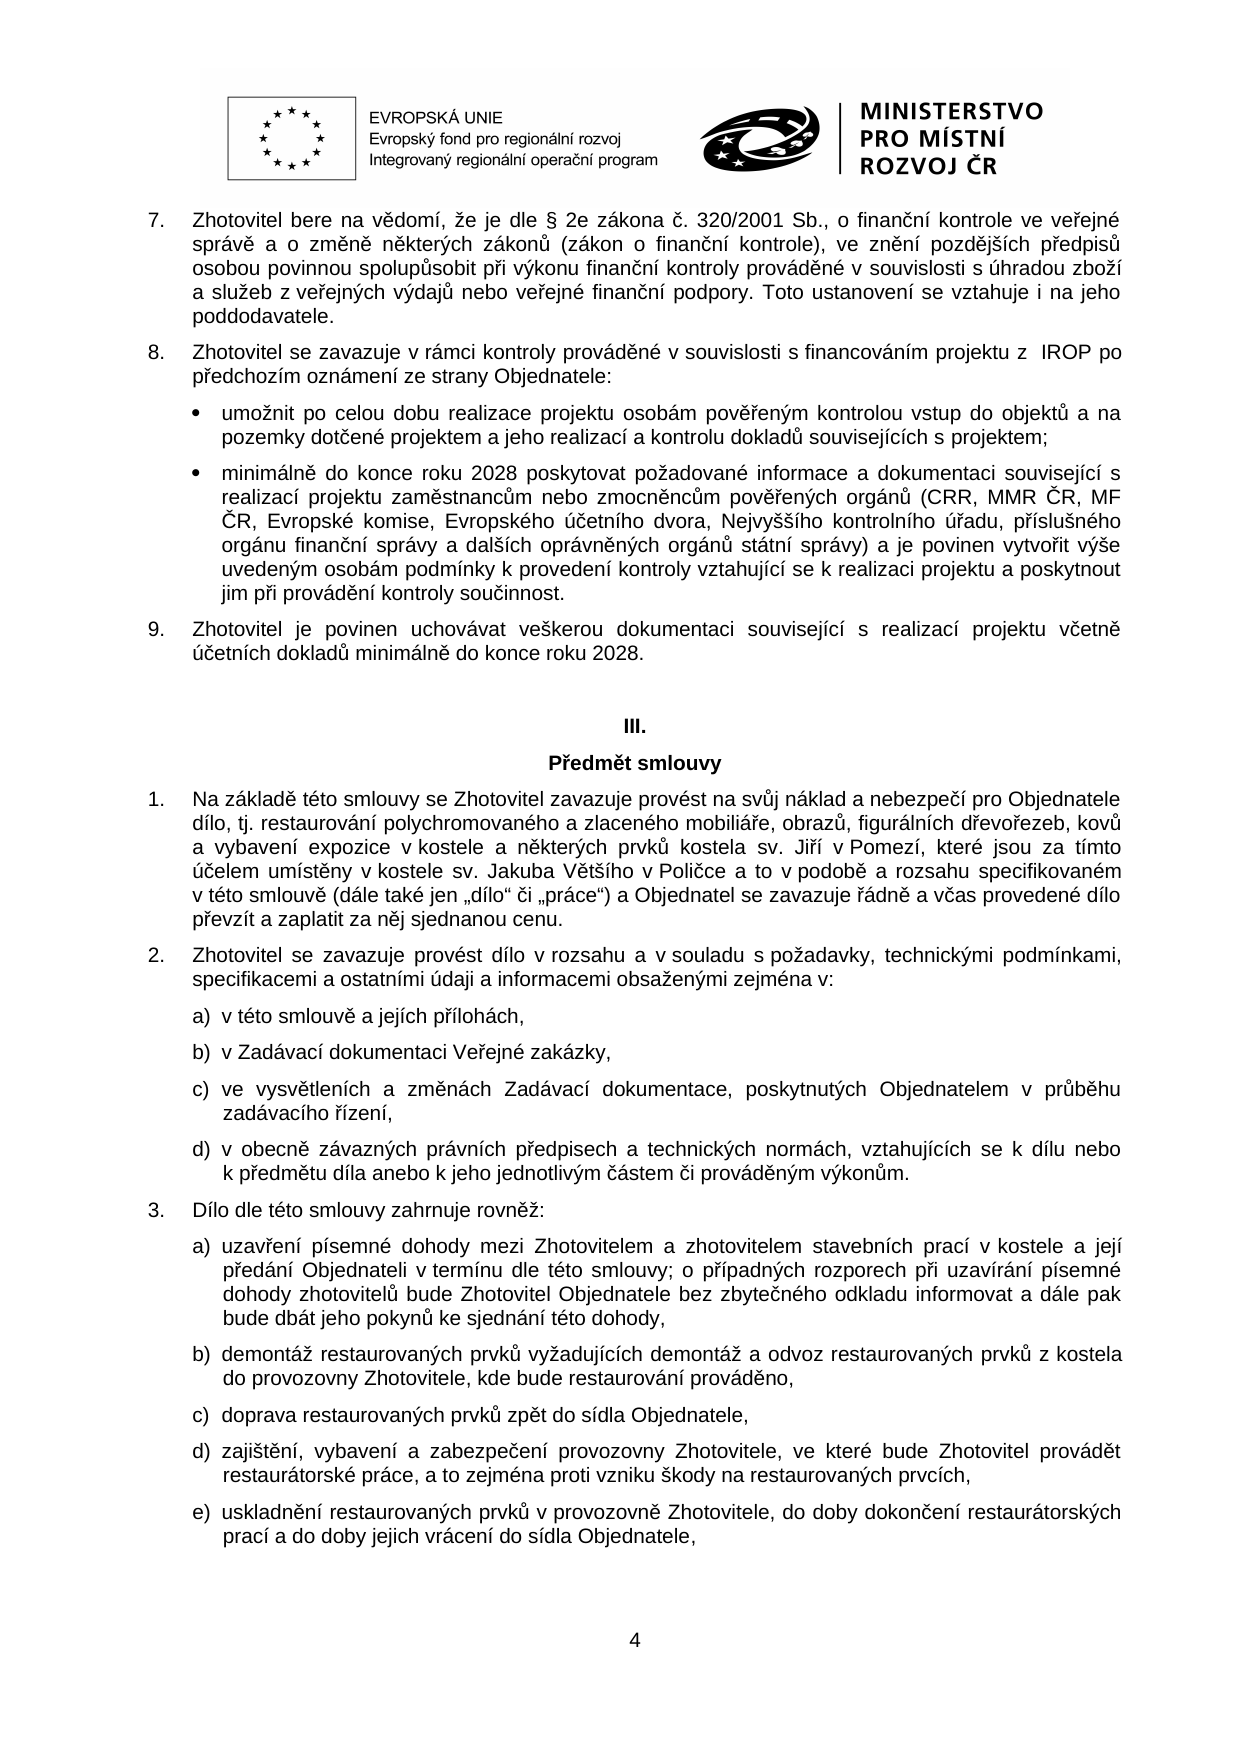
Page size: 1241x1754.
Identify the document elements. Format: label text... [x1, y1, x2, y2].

list umožnit po celou dobu realizace projektu osobám pověřeným kontrolou vstup do objektů a na pozemky dotčené projektem a jeho realizací a kontrolu dokladů souvisejících s projektem; [192, 400, 1122, 448]
text 3. Dílo dle této smlouvy zahrnuje rovněž: [148, 1197, 1122, 1221]
list doprava restaurovaných prvků zpět do sídla Objednatele, [192, 1403, 1122, 1427]
list uzavření písemné dohody mezi Zhotovitelem a zhotovitelem stavebních prací v kostele a její předání Objednateli v termínu dle této smlouvy; o případných rozporech při uzavírání písemné dohody zhotovitelů bude Zhotovitel Objednatele bez zbytečného odkladu informovat a dále pak bude dbát jeho pokynů ke sjednání této dohody, [192, 1234, 1122, 1330]
list Zhotovitel se zavazuje provést dílo v rozsahu a v souladu s požadavky, technickými podmínkami, specifikacemi a ostatními údaji a informacemi obsaženými zejména v: [148, 943, 1122, 991]
text Předmět smlouvy [148, 751, 1122, 774]
list demontáž restaurovaných prvků vyžadujících demontáž a odvoz restaurovaných prvků z kostela do provozovny Zhotovitele, kde bude restaurování prováděno, [192, 1342, 1122, 1390]
list ve vysvětleních a změnách Zadávací dokumentace, poskytnutých Objednatelem v průběhu zadávacího řízení, [192, 1077, 1122, 1124]
list zajištění, vybavení a zabezpečení provozovny Zhotovitele, ve které bude Zhotovitel provádět restaurátorské práce, a to zejména proti vzniku škody na restaurovaných prvcích, [192, 1439, 1122, 1487]
list minimálně do konce roku 2028 poskytovat požadované informace a dokumentaci související s realizací projektu zaměstnancům nebo zmocněncům pověřených orgánů (CRR, MMR ČR, MF ČR, Evropské komise, Evropského účetního dvora, Nejvyššího kontrolního úřadu, příslušného orgánu finanční správy a dalších oprávněných orgánů státní správy) a je povinen vytvořit výše uvedeným osobám podmínky k provedení kontroly vztahující se k realizaci projektu a poskytnout jim při provádění kontroly součinnost. [192, 461, 1122, 605]
picture [199, 68, 1070, 208]
list v obecně závazných právních předpisech a technických normách, vztahujících se k dílu nebo k předmětu díla anebo k jeho jednotlivým částem či prováděným výkonům. [192, 1137, 1122, 1185]
list Na základě této smlouvy se Zhotovitel zavazuje provést na svůj náklad a nebezpečí pro Objednatele dílo, tj. restaurování polychromovaného a zlaceného mobiliáře, obrazů, figurálních dřevořezeb, kovů a vybavení expozice v kostele a některých prvků kostela sv. Jiří v Pomezí, které jsou za tímto účelem umístěny v kostele sv. Jakuba Většího v Poličce a to v podobě a rozsahu specifikovaném v této smlouvě (dále také jen „dílo“ či „práce“) a Objednatel se zavazuje řádně a včas provedené dílo převzít a zaplatit za něj sjednanou cenu. [148, 787, 1122, 931]
list v této smlouvě a jejích přílohách, [192, 1004, 1122, 1028]
text III. [148, 714, 1122, 738]
list Zhotovitel se zavazuje v rámci kontroly prováděné v souvislosti s financováním projektu z IROP po předchozím oznámení ze strany Objednatele: [148, 340, 1122, 388]
list Zhotovitel bere na vědomí, že je dle § 2e zákona č. 320/2001 Sb., o finanční kontrole ve veřejné správě a o změně některých zákonů (zákon o finanční kontrole), ve znění pozdějších předpisů osobou povinnou spolupůsobit při výkonu finanční kontroly prováděné v souvislosti s úhradou zboží a služeb z veřejných výdajů nebo veřejné finanční podpory. Toto ustanovení se vztahuje i na jeho poddodavatele. [148, 208, 1122, 327]
list uskladnění restaurovaných prvků v provozovně Zhotovitele, do doby dokončení restaurátorských prací a do doby jejich vrácení do sídla Objednatele, [192, 1499, 1122, 1547]
list v Zadávací dokumentaci Veřejné zakázky, [192, 1040, 1122, 1064]
list 9. Zhotovitel je povinen uchovávat veškerou dokumentaci související s realizací projektu včetně účetních dokladů minimálně do konce roku 2028. [148, 617, 1122, 665]
